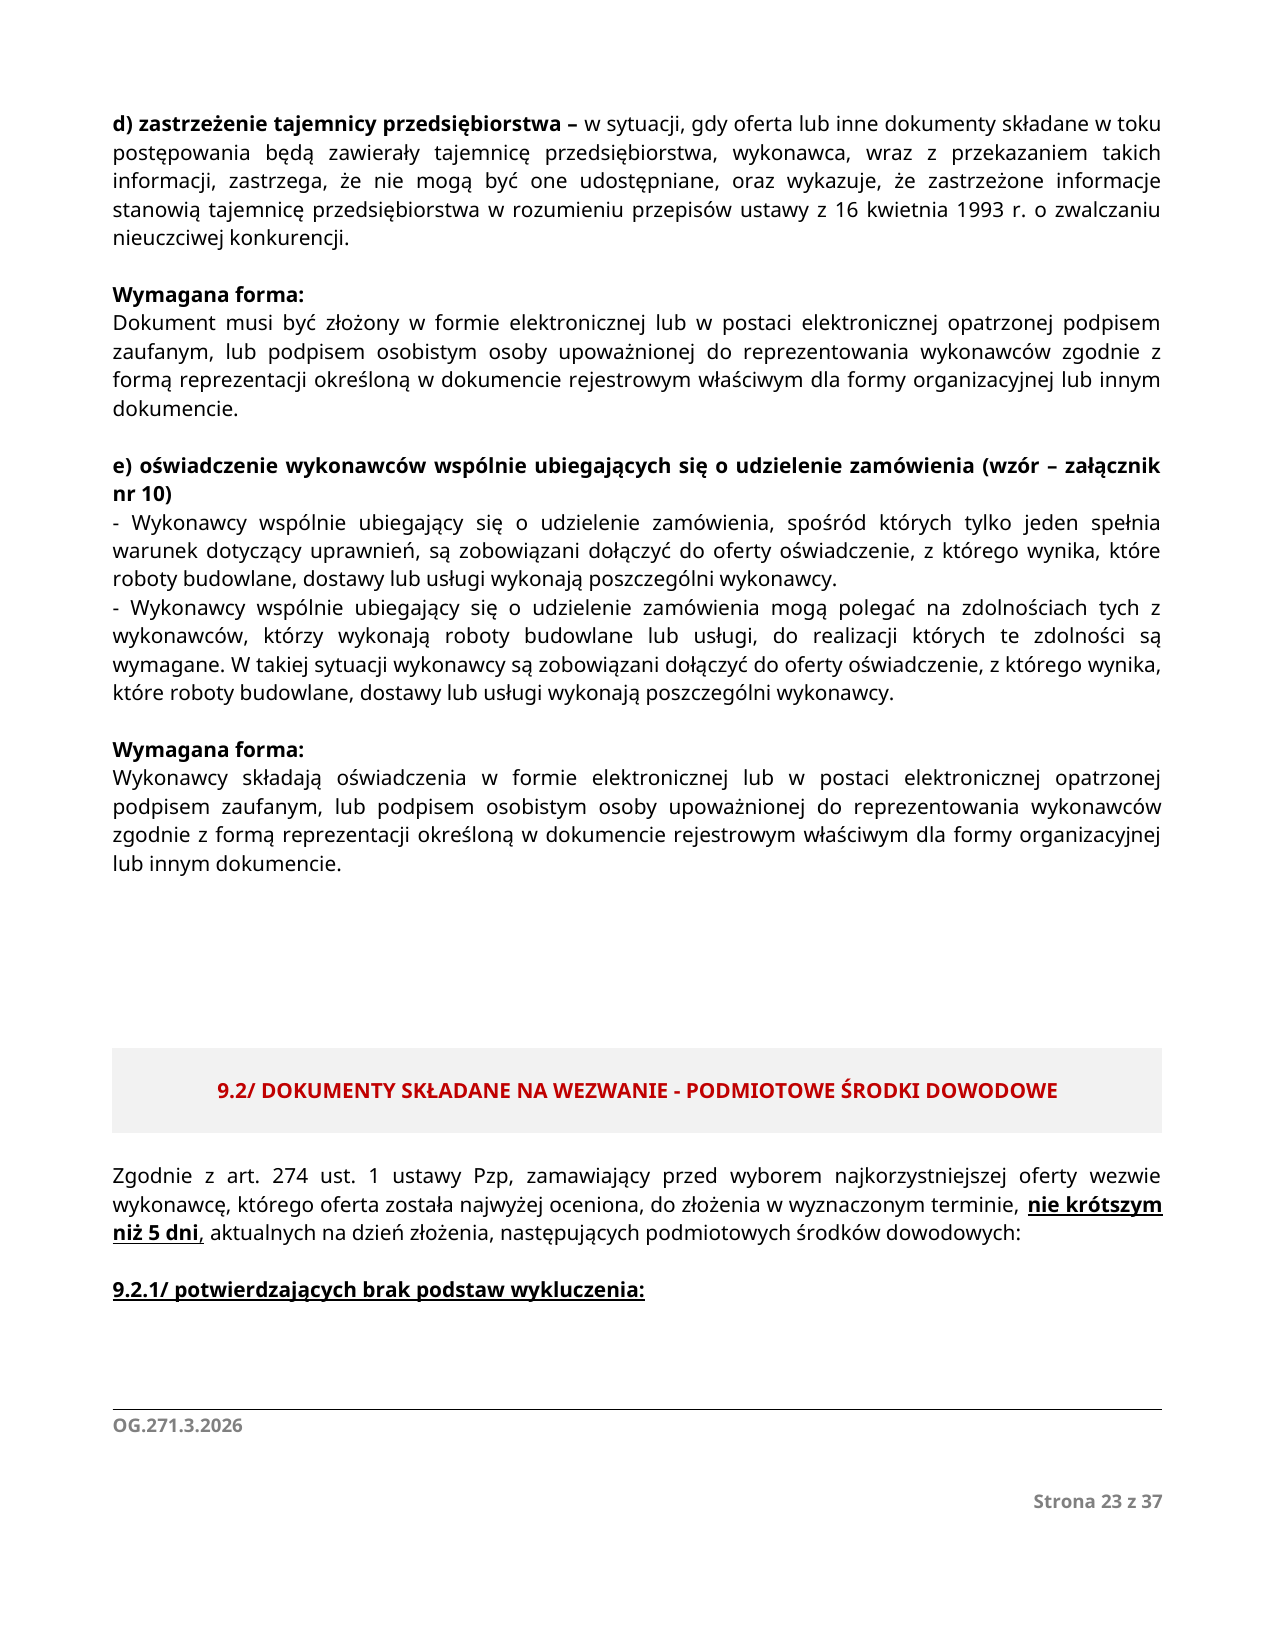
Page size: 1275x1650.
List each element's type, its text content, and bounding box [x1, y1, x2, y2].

text - Wykonawcy wspólnie ubiegający się o udzielenie zamówienia mogą polegać na zdolnościach tych z wykonawców, którzy wykonają roboty budowlane lub usługi, do realizacji których te zdolności są wymagane. W takiej sytuacji wykonawcy są zobowiązani dołączyć do oferty oświadczenie, z którego wynika, które roboty budowlane, dostawy lub usługi wykonają poszczególni wykonawcy. [112, 593, 1162, 707]
text Wymagana forma: [112, 280, 1162, 308]
text - Wykonawcy wspólnie ubiegający się o udzielenie zamówienia, spośród których tylko jeden spełnia warunek dotyczący uprawnień, są zobowiązani dołączyć do oferty oświadczenie, z którego wynika, które roboty budowlane, dostawy lub usługi wykonają poszczególni wykonawcy. [112, 508, 1162, 593]
text 9.2/ DOKUMENTY SKŁADANE NA WEZWANIE - PODMIOTOWE ŚRODKI DOWODOWE [112, 1076, 1162, 1105]
text 9.2.1/ potwierdzających brak podstaw wykluczenia: [112, 1275, 1162, 1304]
text d) zastrzeżenie tajemnicy przedsiębiorstwa – w sytuacji, gdy oferta lub inne dokumenty składane w toku postępowania będą zawierały tajemnicę przedsiębiorstwa, wykonawca, wraz z przekazaniem takich informacji, zastrzega, że nie mogą być one udostępniane, oraz wykazuje, że zastrzeżone informacje stanowią tajemnicę przedsiębiorstwa w rozumieniu przepisów ustawy z 16 kwietnia 1993 r. o zwalczaniu nieuczciwej konkurencji. [112, 109, 1162, 252]
text Zgodnie z art. 274 ust. 1 ustawy Pzp, zamawiający przed wyborem najkorzystniejszej oferty wezwie wykonawcę, którego oferta została najwyżej oceniona, do złożenia w wyznaczonym terminie, nie krótszym niż 5 dni, aktualnych na dzień złożenia, następujących podmiotowych środków dowodowych: [112, 1162, 1162, 1247]
text Wymagana forma: [112, 735, 1162, 763]
text e) oświadczenie wykonawców wspólnie ubiegających się o udzielenie zamówienia (wzór – załącznik nr 10) [112, 451, 1162, 508]
text Wykonawcy składają oświadczenia w formie elektronicznej lub w postaci elektronicznej opatrzonej podpisem zaufanym, lub podpisem osobistym osoby upoważnionej do reprezentowania wykonawców zgodnie z formą reprezentacji określoną w dokumencie rejestrowym właściwym dla formy organizacyjnej lub innym dokumencie. [112, 763, 1162, 877]
text Dokument musi być złożony w formie elektronicznej lub w postaci elektronicznej opatrzonej podpisem zaufanym, lub podpisem osobistym osoby upoważnionej do reprezentowania wykonawców zgodnie z formą reprezentacji określoną w dokumencie rejestrowym właściwym dla formy organizacyjnej lub innym dokumencie. [112, 308, 1162, 422]
